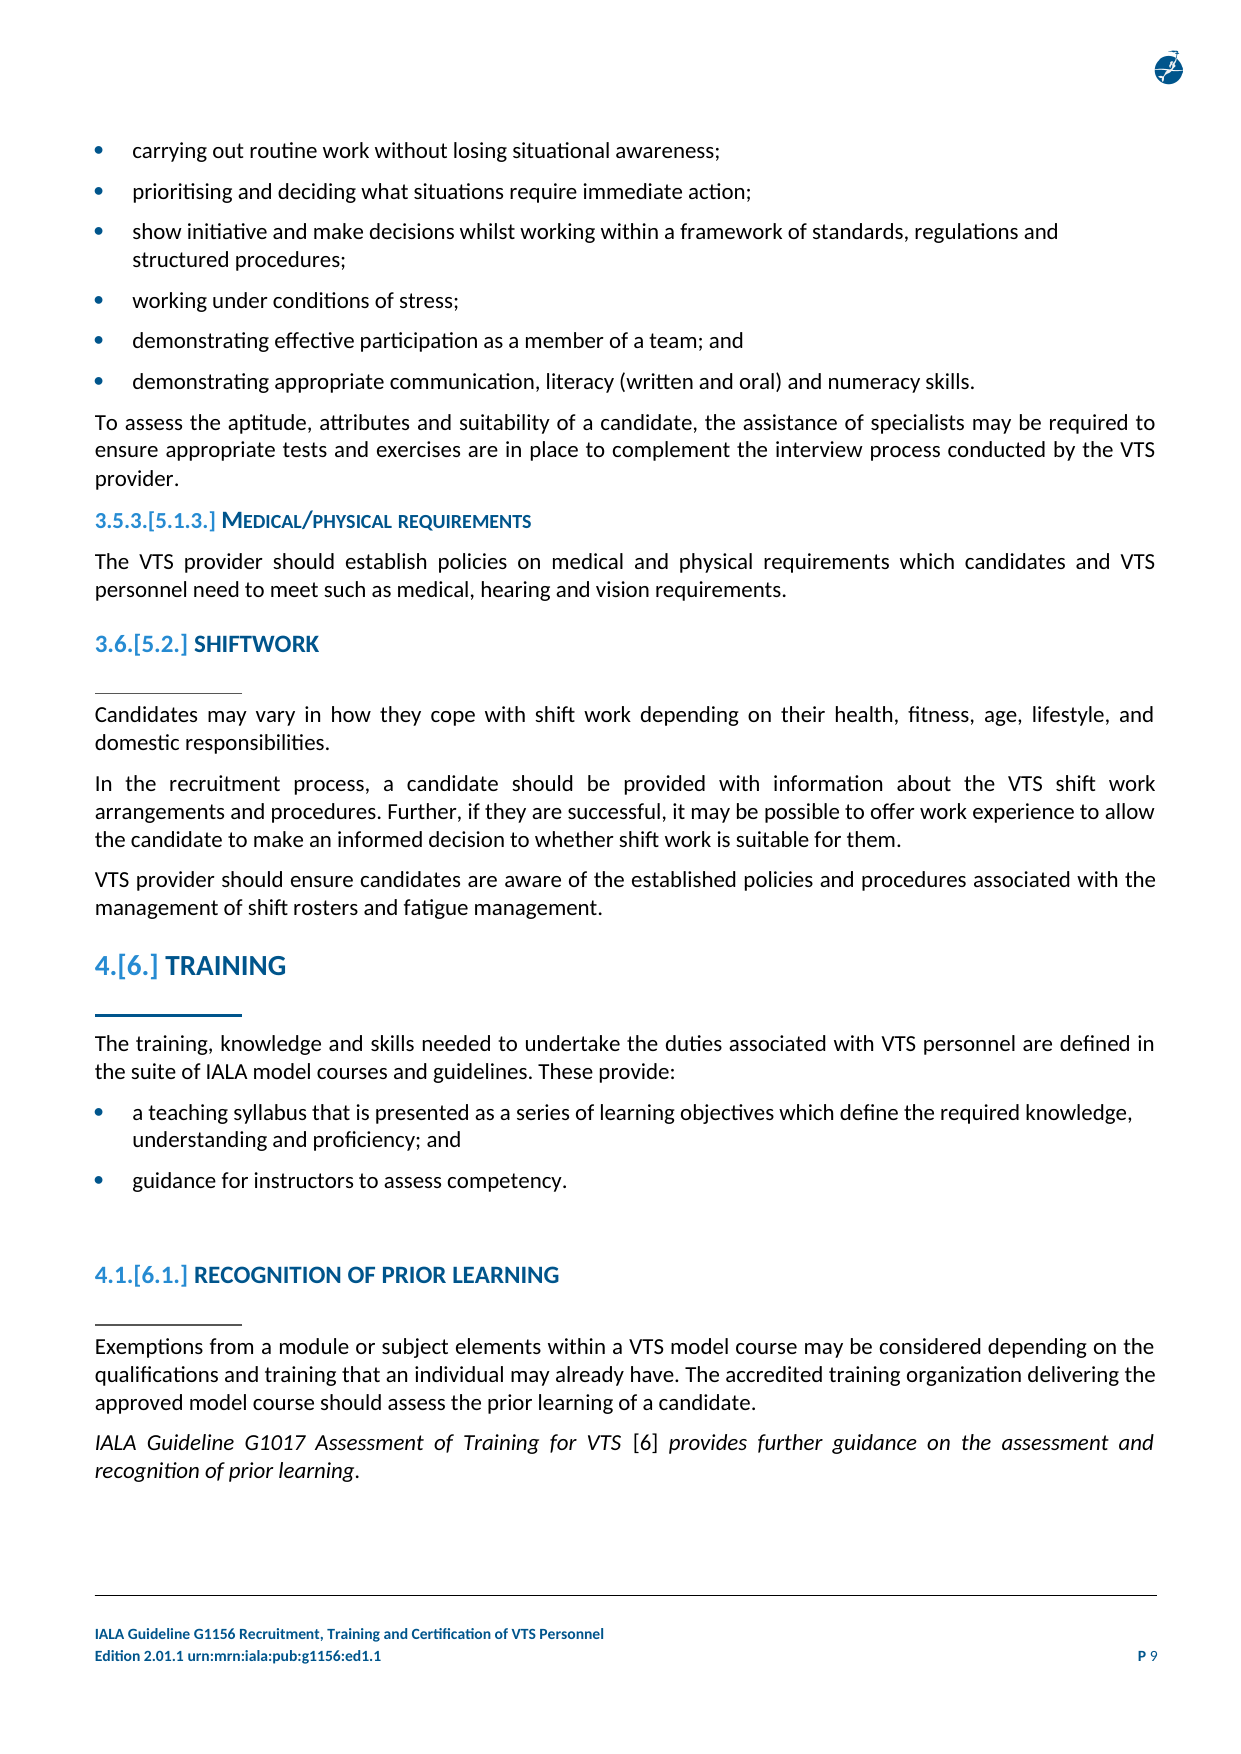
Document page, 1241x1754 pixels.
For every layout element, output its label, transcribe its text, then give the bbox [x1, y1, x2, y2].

subtitle Shiftwork [94, 628, 1157, 659]
text In the recruitment process, a candidate should be provided with information about the VTS shift work arrangements and procedures. Further, if they are successful, it may be possible to offer work experience to allow the candidate to make an informed decision to whether shift work is suitable for them. [94, 769, 1157, 853]
text VTS provider should ensure candidates are aware of the established policies and procedures associated with the management of shift rosters and fatigue management. [94, 866, 1157, 922]
text a teaching syllabus that is presented as a series of learning objectives which define the required knowledge, understanding and proficiency; and [94, 1098, 1157, 1154]
text Exemptions from a module or subject elements within a VTS model course may be considered depending on the qualifications and training that an individual may already have. The accredited training organization delivering the approved model course should assess the prior learning of a candidate. [94, 1332, 1157, 1416]
text demonstrating effective participation as a member of a team; and [94, 327, 1157, 354]
text Candidates may vary in how they cope with shift work depending on their health, fitness, age, lifestyle, and domestic responsibilities. [94, 700, 1157, 756]
text The VTS provider should establish policies on medical and physical requirements which candidates and VTS personnel need to meet such as medical, hearing and vision requirements. [94, 547, 1157, 603]
text The training, knowledge and skills needed to undertake the duties associated with VTS personnel are defined in the suite of IALA model courses and guidelines. These provide: [94, 1029, 1157, 1085]
subtitle Recognition of prior learning [94, 1260, 1157, 1290]
text working under conditions of stress; [94, 286, 1157, 314]
text IALA Guideline G1017 Assessment of Training for VTS [6] provides further guidance on the assessment and recognition of prior learning. [94, 1428, 1157, 1484]
subtitle TRAINING [94, 947, 1157, 982]
text carrying out routine work without losing situational awareness; [94, 136, 1157, 164]
text prioritising and deciding what situations require immediate action; [94, 177, 1157, 205]
picture [1123, 0, 1241, 119]
subtitle Medical/physical requirements [94, 504, 1069, 535]
text To assess the aptitude, attributes and suitability of a candidate, the assistance of specialists may be required to ensure appropriate tests and exercises are in place to complement the interview process conducted by the VTS provider. [94, 408, 1157, 492]
text demonstrating appropriate communication, literacy (written and oral) and numeracy skills. [94, 367, 1157, 395]
text guidance for instructors to assess competency. [94, 1166, 1157, 1194]
text show initiative and make decisions whilst working within a framework of standards, regulations and structured procedures; [94, 217, 1157, 273]
